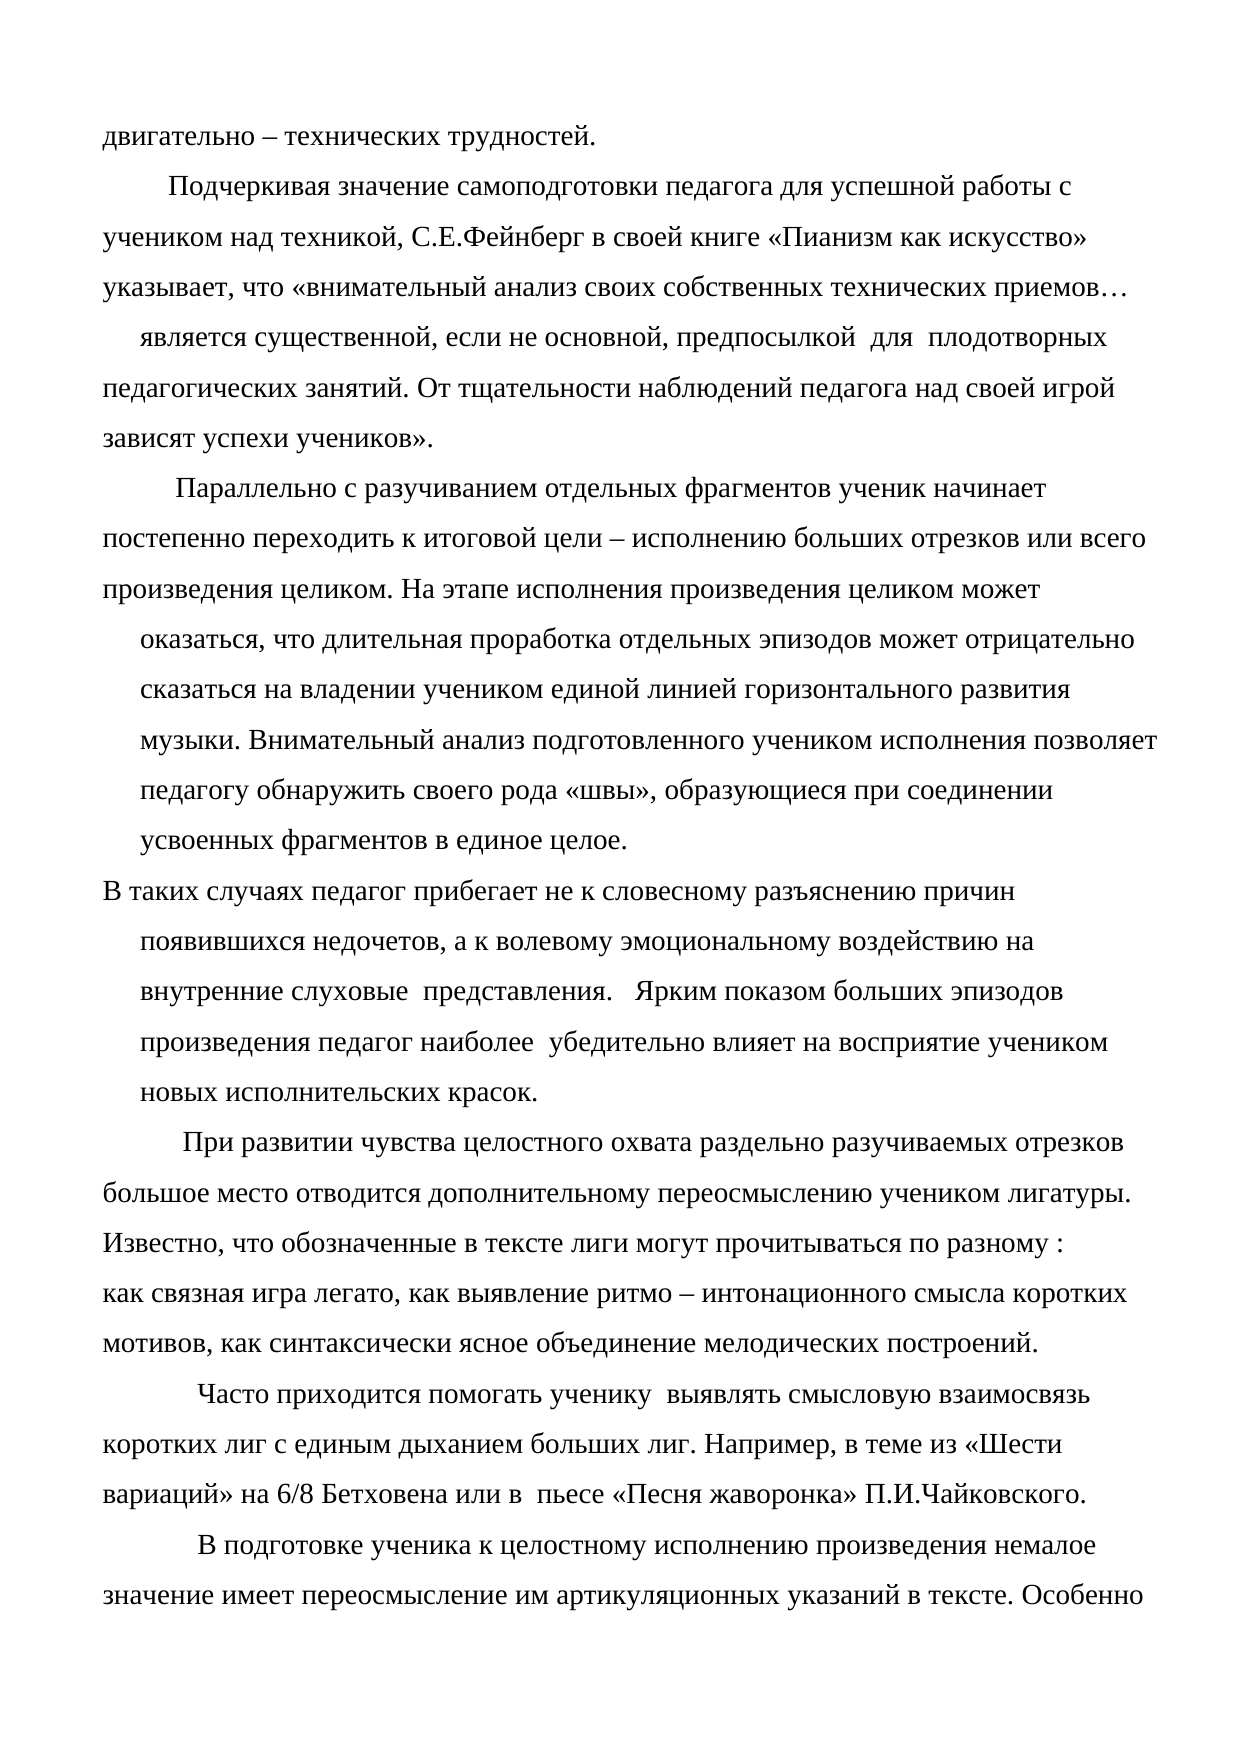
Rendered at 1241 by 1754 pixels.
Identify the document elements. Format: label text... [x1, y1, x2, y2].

text коротких лиг с единым дыханием больших лиг. Например, в теме из «Шести [102, 1426, 1171, 1460]
text зависят успехи учеников». [102, 420, 1171, 453]
text учеником над техникой, С.Е.Фейнберг в своей книге «Пианизм как искусство» [102, 219, 1171, 252]
text При развитии чувства целостного охвата раздельно разучиваемых отрезков [102, 1124, 1171, 1158]
text как связная игра легато, как выявление ритмо – интонационного смысла коротких [102, 1275, 1171, 1309]
text произведения целиком. На этапе исполнения произведения целиком может оказаться, что длительная проработка отдельных эпизодов может отрицательно сказаться на владении учеником единой линией горизонтального развития музыки. Внимательный анализ подготовленного учеником исполнения позволяет педагогу обнаружить своего рода «швы», образующиеся при соединении усвоенных фрагментов в единое целое. [102, 571, 1171, 856]
text Подчеркивая значение самоподготовки педагога для успешной работы с [102, 168, 1171, 202]
text Известно, что обозначенные в тексте лиги могут прочитываться по разному : [102, 1225, 1171, 1258]
text В подготовке ученика к целостному исполнению произведения немалое [102, 1527, 1171, 1560]
text Параллельно с разучиванием отдельных фрагментов ученик начинает [102, 470, 1171, 504]
text большое место отводится дополнительному переосмыслению учеником лигатуры. [102, 1175, 1171, 1208]
text Часто приходится помогать ученику выявлять смысловую взаимосвязь [102, 1376, 1171, 1409]
text постепенно переходить к итоговой цели – исполнению больших отрезков или всего [102, 521, 1171, 554]
text В таких случаях педагог прибегает не к словесному разъяснению причин появившихся недочетов, а к волевому эмоциональному воздействию на внутренние слуховые представления. Ярким показом больших эпизодов произведения педагог наиболее убедительно влияет на восприятие учеником новых исполнительских красок. [102, 873, 1171, 1108]
text значение имеет переосмысление им артикуляционных указаний в тексте. Особенно [102, 1577, 1171, 1611]
text вариаций» на 6/8 Бетховена или в пьесе «Песня жаворонка» П.И.Чайковского. [102, 1477, 1171, 1510]
text мотивов, как синтаксически ясное объединение мелодических построений. [102, 1326, 1171, 1359]
text указывает, что «внимательный анализ своих собственных технических приемов… является существенной, если не основной, предпосылкой для плодотворных [102, 269, 1171, 353]
text педагогических занятий. От тщательности наблюдений педагога над своей игрой [102, 370, 1171, 403]
text двигательно – технических трудностей. [102, 118, 1171, 152]
